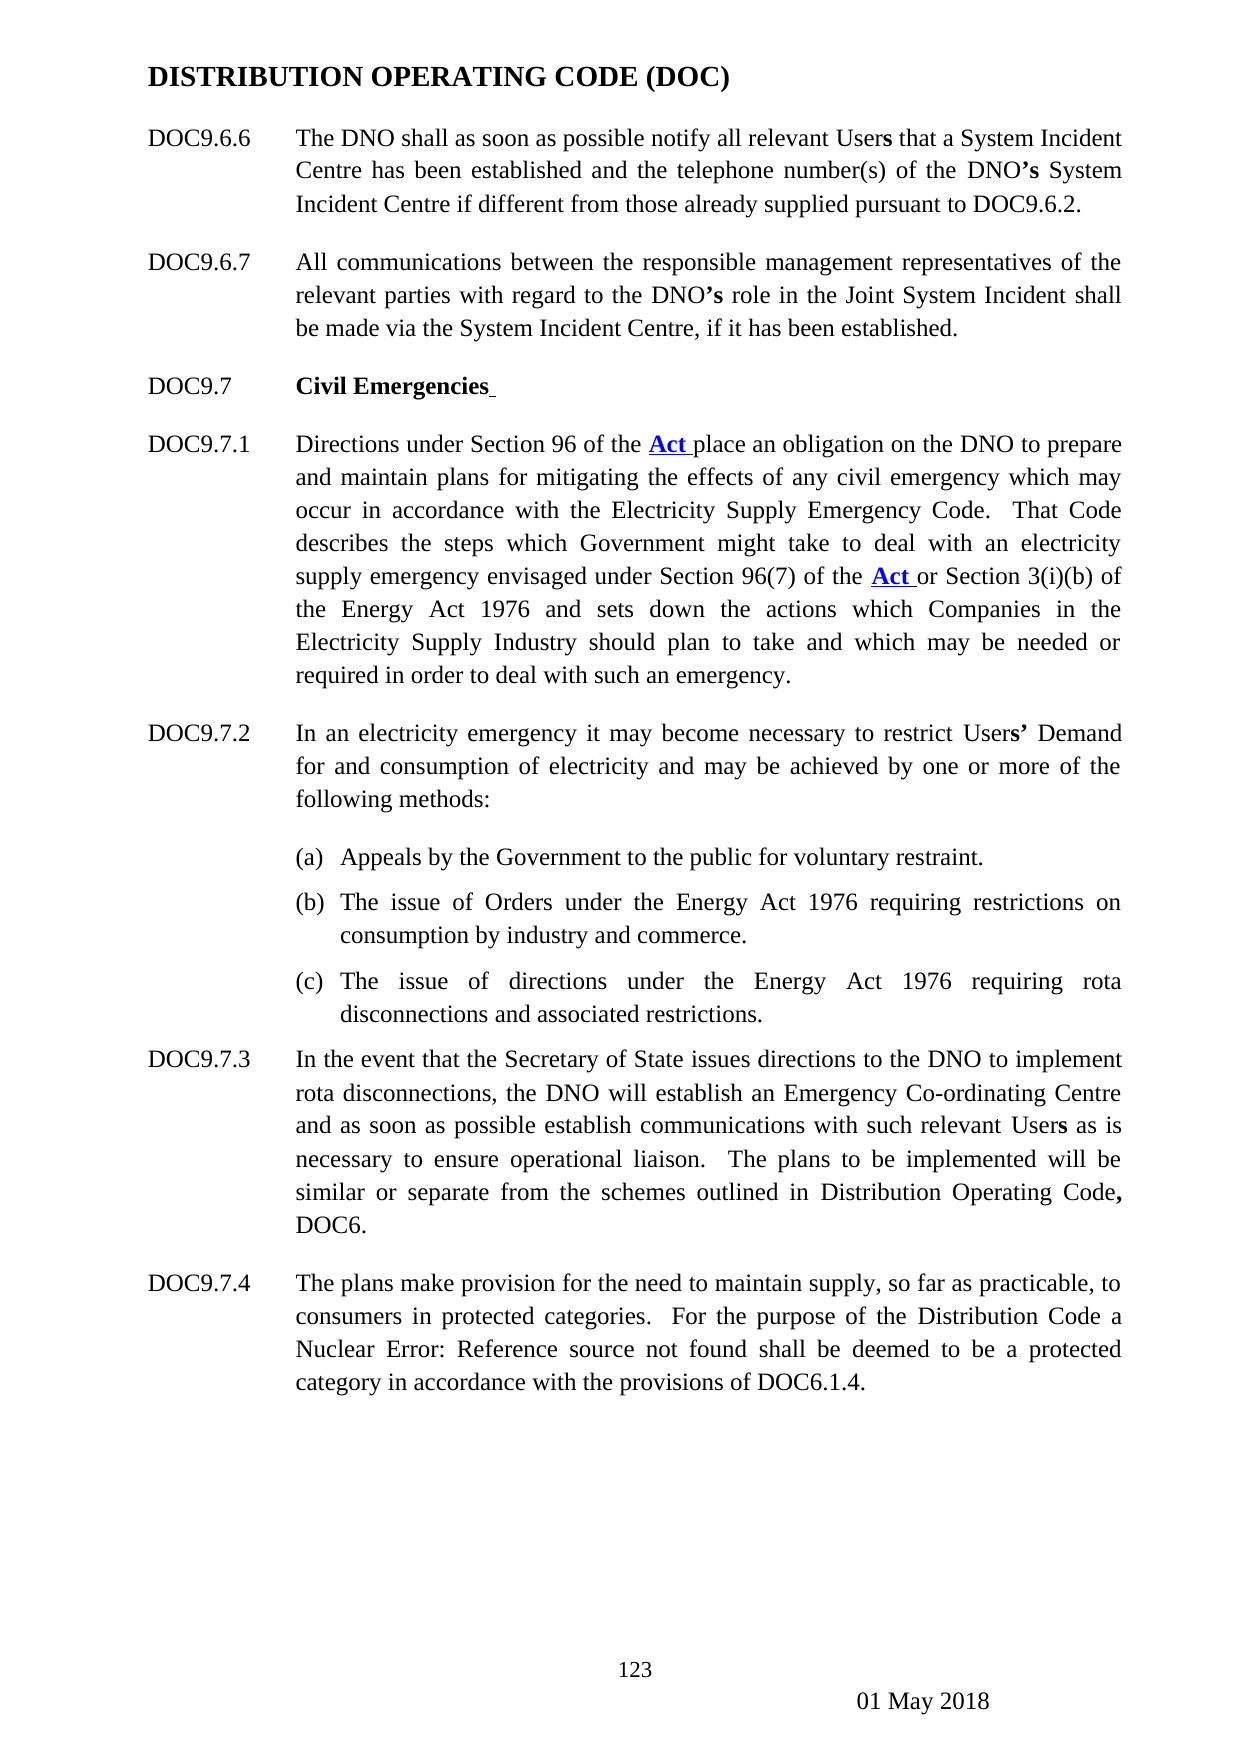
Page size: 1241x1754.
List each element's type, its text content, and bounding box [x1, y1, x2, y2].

text (b) The issue of Orders under the Energy Act 1976 requiring restrictions on consumption by industry and commerce. [295, 887, 1122, 949]
text 9.7.4 The plans make provision for the need to maintain supply, so far as practicable, to consumers in protected categories. For the purpose of the Distribution Code a Nuclear shall be deemed to be a protected category in accordance with the provisions of 6.1.4. [148, 1268, 1122, 1396]
text 9.6.6 The DNO shall as soon as possible notify all relevant Users that a System Incident Centre has been established and the telephone number(s) of the DNO’s System Incident Centre if different from those already supplied pursuant to 9.6.2. [148, 123, 1122, 217]
text 9.7.1 Directions under Section 96 of the place an obligation on the DNO to prepare and maintain plans for mitigating the effects of any civil emergency which may occur in accordance with the Electricity Supply Emergency Code. That Code describes the steps which Government might take to deal with an electricity supply emergency envisaged under Section 96(7) of the or Section 3(i)(b) of the Energy Act 1976 and sets down the actions which Companies in the Electricity Supply Industry should plan to take and which may be needed or required in order to deal with such an emergency. [148, 429, 1122, 689]
text 9.7 Civil Emergencies [148, 371, 1122, 399]
text 9.7.3 In the event that the Secretary of State issues directions to the DNO to implement rota disconnections, the DNO will establish an Emergency Co-ordinating Centre and as soon as possible establish communications with such relevant Users as is necessary to ensure operational liaison. The plans to be implemented will be similar or separate from the schemes outlined in Distribution Operating Code, 6. [148, 1044, 1122, 1238]
text (c) The issue of directions under the Energy Act 1976 requiring rota disconnections and associated restrictions. [295, 966, 1122, 1028]
text 9.7.2 In an electricity emergency it may become necessary to restrict Users’ Demand for and consumption of electricity and may be achieved by one or more of the following methods: [148, 718, 1122, 813]
text 9.6.7 All communications between the responsible management representatives of the relevant parties with regard to the DNO’s role in the Joint System Incident shall be made via the System Incident Centre, if it has been established. [148, 247, 1122, 341]
text (a) Appeals by the Government to the public for voluntary restraint. [295, 842, 1122, 871]
